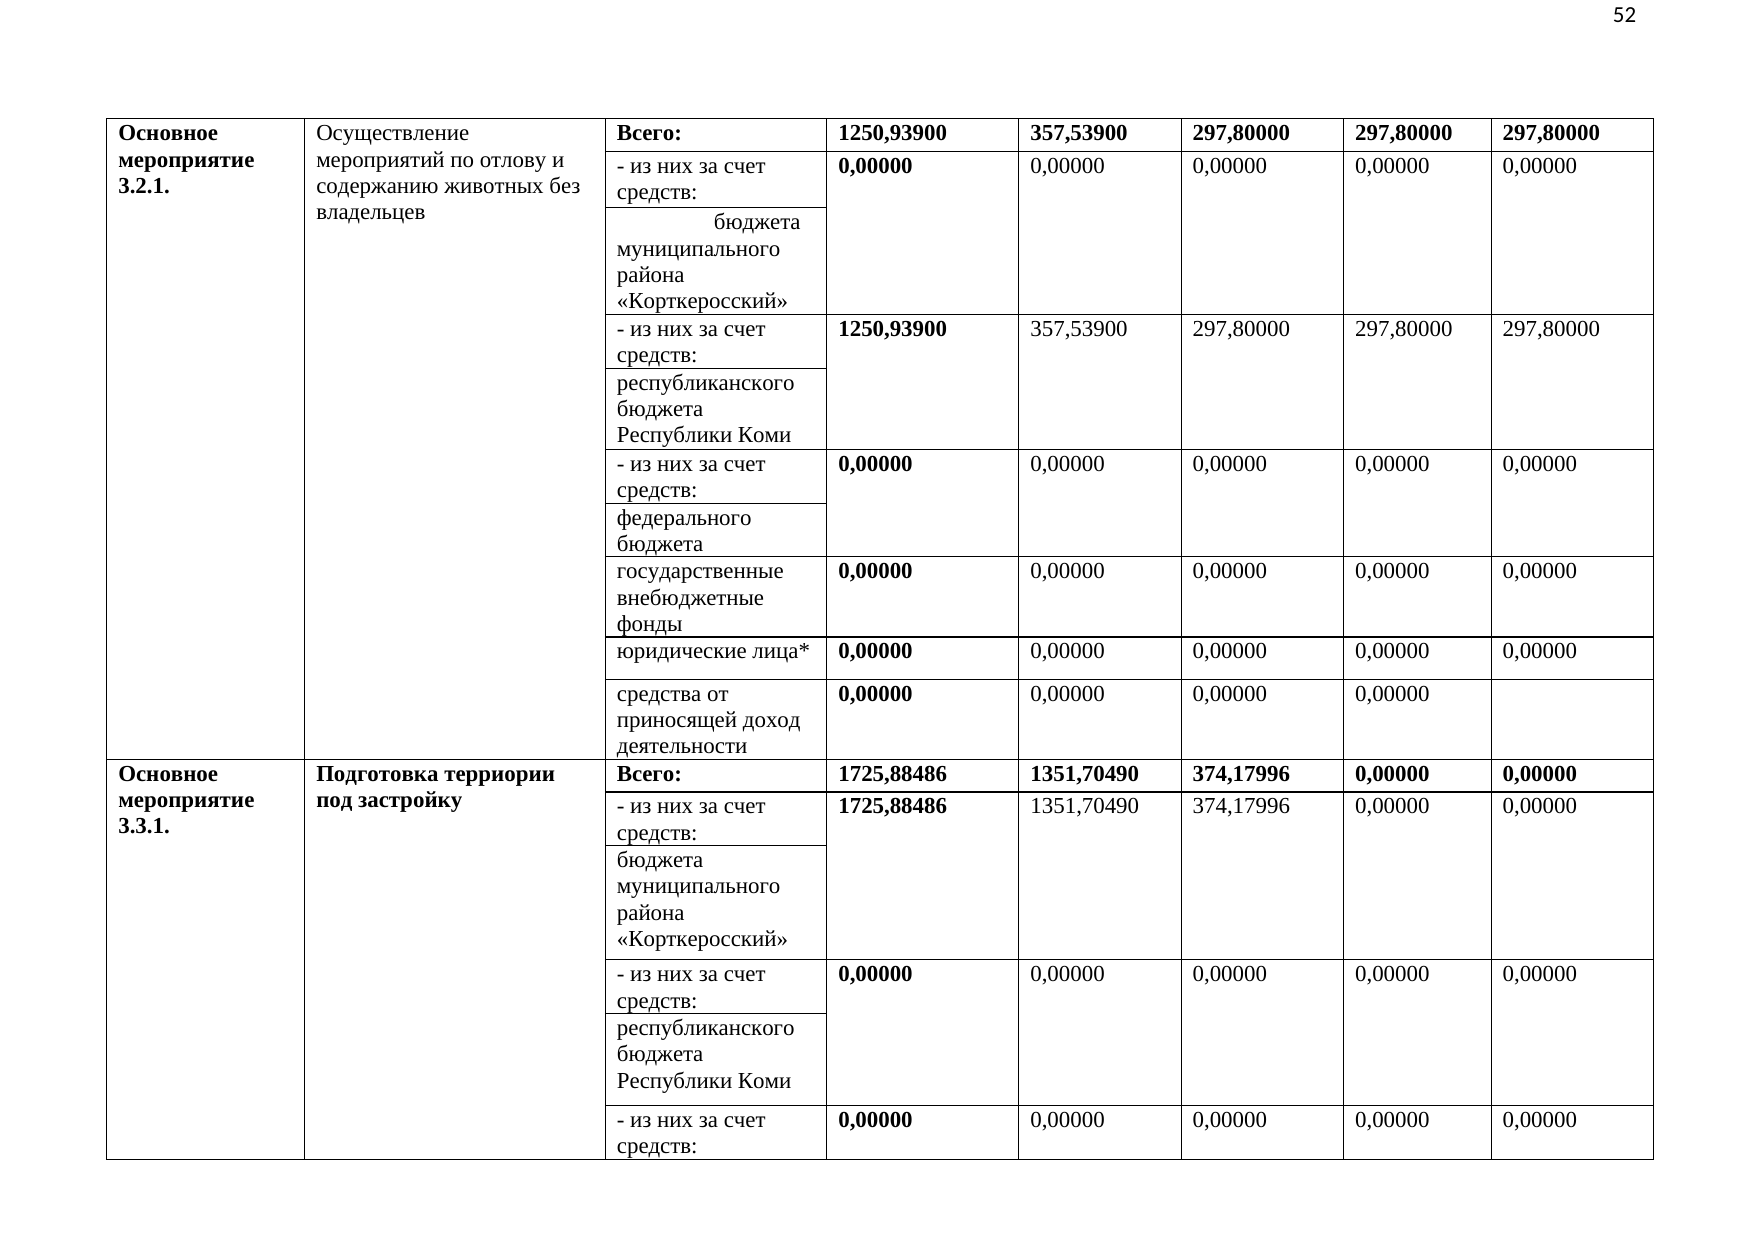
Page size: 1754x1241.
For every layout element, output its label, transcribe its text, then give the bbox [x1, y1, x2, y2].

table_cell 0,00000 [1344, 760, 1491, 791]
table_cell 1250,93900 [827, 119, 1018, 151]
table_cell 0,00000 [1492, 152, 1653, 314]
table_cell 1725,88486 [827, 760, 1018, 791]
table_cell 0,00000 [1344, 557, 1491, 636]
table_cell 1351,70490 [1019, 793, 1181, 959]
table_cell средства от приносящей доход деятельности [606, 680, 826, 759]
table_cell 0,00000 [1182, 638, 1343, 678]
table_cell 0,00000 [1182, 152, 1343, 314]
table_cell - из них за счет средств: [606, 315, 826, 367]
table_cell 374,17996 [1182, 760, 1343, 791]
table_cell 0,00000 [1019, 557, 1181, 636]
table_cell 0,00000 [1492, 638, 1653, 678]
table_cell 0,00000 [1492, 760, 1653, 791]
table_cell бюджета муниципального района «Корткеросский» [606, 846, 826, 959]
table_cell - из них за счет средств: [606, 793, 826, 845]
table_cell 0,00000 [827, 152, 1018, 314]
table_cell 0,00000 [1492, 793, 1653, 959]
table_cell 0,00000 [827, 680, 1018, 759]
table_cell 0,00000 [1344, 680, 1491, 759]
table_cell 0,00000 [827, 960, 1018, 1105]
table_cell 1351,70490 [1019, 760, 1181, 791]
table_cell федерального бюджета [606, 504, 826, 556]
table_cell 0,00000 [1182, 450, 1343, 556]
table_cell 0,00000 [1344, 450, 1491, 556]
table_cell 0,00000 [1492, 960, 1653, 1105]
table_cell 1250,93900 [827, 315, 1018, 449]
table_cell 1725,88486 [827, 793, 1018, 959]
table_cell 0,00000 [1492, 557, 1653, 636]
table_cell 297,80000 [1344, 119, 1491, 151]
table_cell - из них за счет средств: [606, 1106, 826, 1159]
table_cell 297,80000 [1182, 315, 1343, 449]
table_cell 0,00000 [1182, 557, 1343, 636]
table_cell 0,00000 [1344, 152, 1491, 314]
table_cell 0,00000 [1019, 1106, 1181, 1159]
table_cell 0,00000 [1182, 960, 1343, 1105]
table_cell 0,00000 [1344, 638, 1491, 678]
table_cell 0,00000 [827, 557, 1018, 636]
table_cell - из них за счет средств: [606, 450, 826, 502]
table_cell 297,80000 [1344, 315, 1491, 449]
table_cell 0,00000 [1019, 152, 1181, 314]
table_cell 0,00000 [1182, 1106, 1343, 1159]
table_cell 374,17996 [1182, 793, 1343, 959]
table_cell 0,00000 [1492, 450, 1653, 556]
table_cell - из них за счет средств: [606, 152, 826, 207]
table_cell 0,00000 [1492, 1106, 1653, 1159]
table_cell 0,00000 [1344, 960, 1491, 1105]
table_cell 0,00000 [1019, 680, 1181, 759]
table_cell 0,00000 [827, 638, 1018, 678]
table_cell 297,80000 [1492, 119, 1653, 151]
table_cell 0,00000 [1019, 638, 1181, 678]
table_cell 0,00000 [1344, 793, 1491, 959]
table_cell Основное мероприятие 3.2.1. [107, 119, 304, 759]
table_cell Подготовка терриории под застройку [305, 760, 605, 1159]
table_cell 0,00000 [827, 1106, 1018, 1159]
table_cell 297,80000 [1492, 315, 1653, 449]
table_cell 0,00000 [1019, 450, 1181, 556]
table_cell 0,00000 [1344, 1106, 1491, 1159]
table_cell 297,80000 [1182, 119, 1343, 151]
table_cell 0,00000 [1182, 680, 1343, 759]
table_cell - из них за счет средств: [606, 960, 826, 1013]
table_cell 357,53900 [1019, 315, 1181, 449]
table_cell 0,00000 [827, 450, 1018, 556]
table_cell Всего: [606, 119, 826, 151]
table_cell Основное мероприятие 3.3.1. [107, 760, 304, 1159]
table_cell юридические лица* [606, 638, 826, 678]
table_cell бюджета муниципального района «Корткеросский» [606, 208, 826, 314]
table_cell 357,53900 [1019, 119, 1181, 151]
table_cell [1492, 680, 1653, 759]
table_cell республиканского бюджета Республики Коми [606, 369, 826, 449]
table_cell государственные внебюджетные фонды [606, 557, 826, 636]
table_cell республиканского бюджета Республики Коми [606, 1014, 826, 1105]
table_cell Всего: [606, 760, 826, 791]
table_cell 0,00000 [1019, 960, 1181, 1105]
table_cell Осуществление мероприятий по отлову и содержанию животных без владельцев [305, 119, 605, 759]
